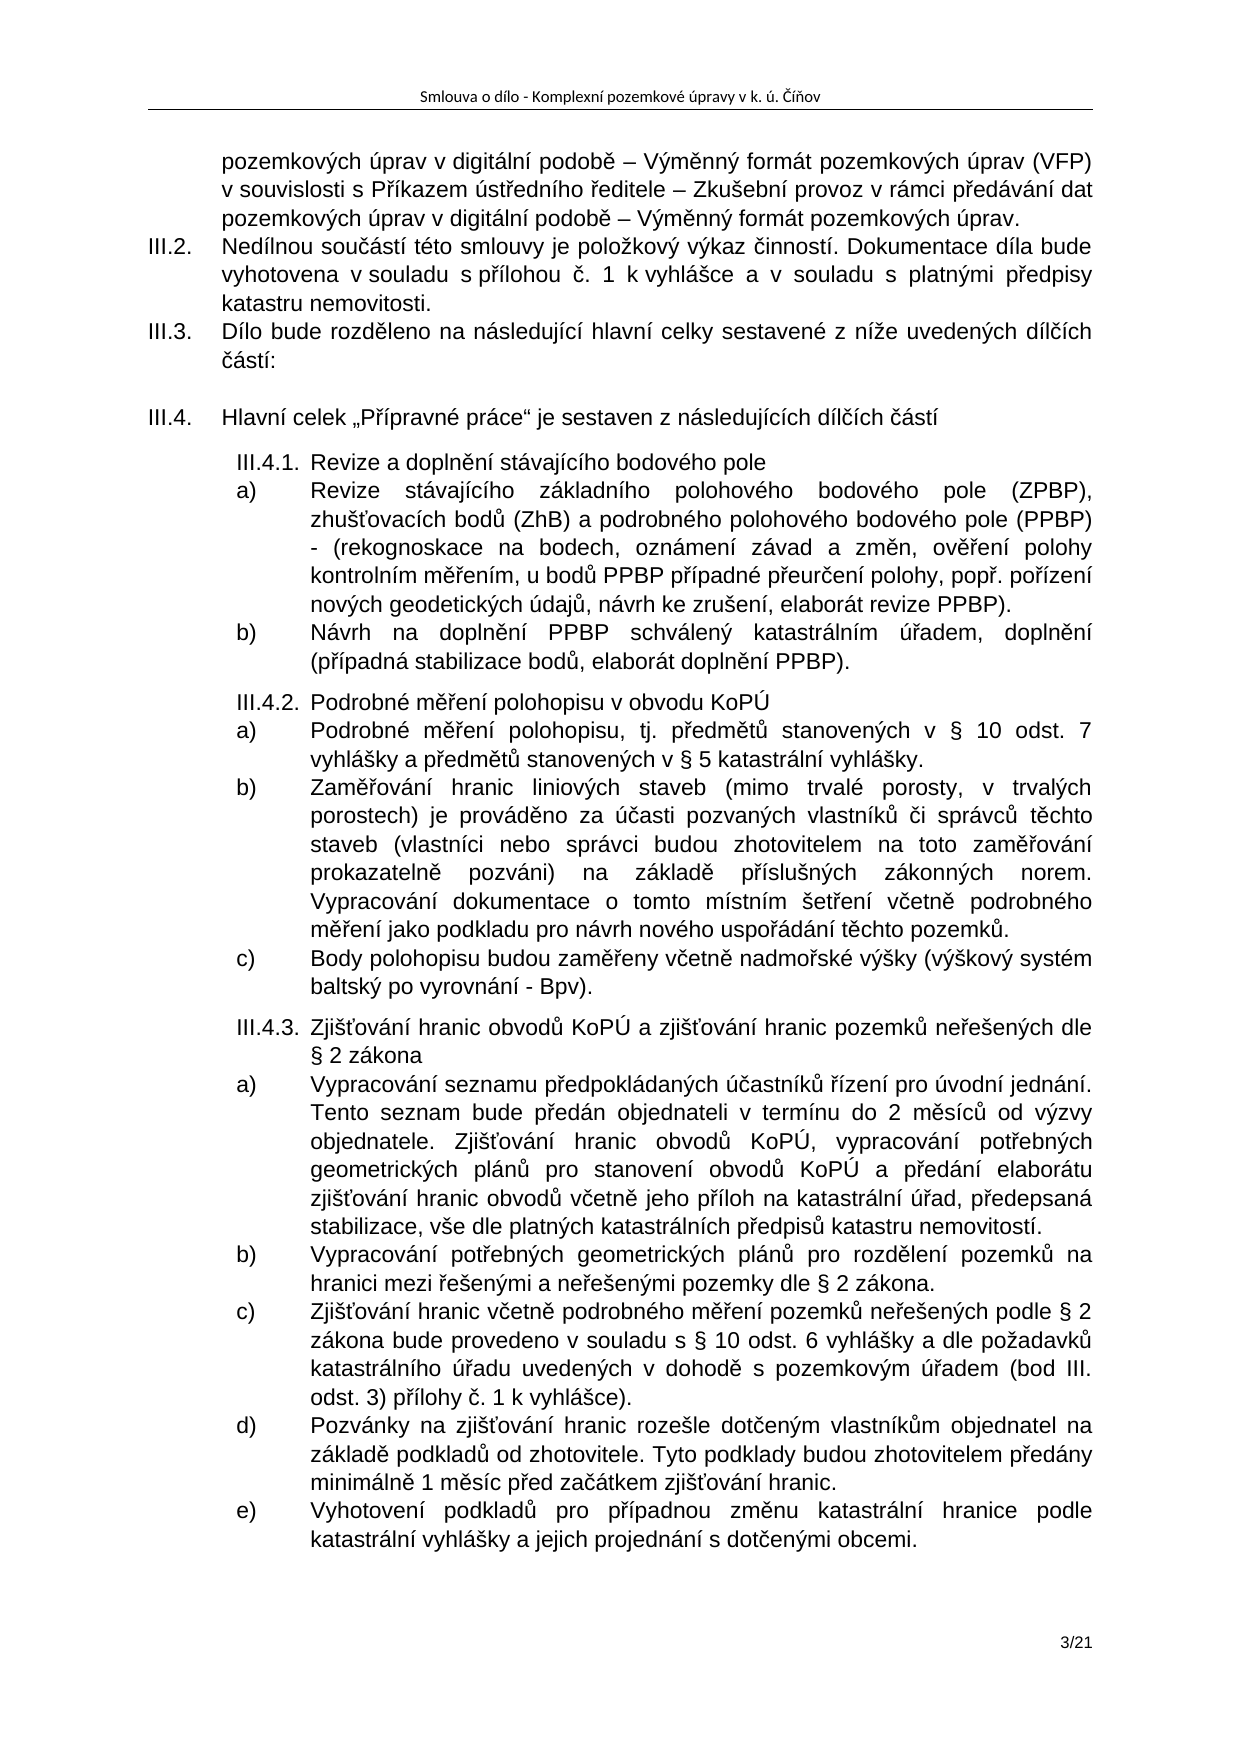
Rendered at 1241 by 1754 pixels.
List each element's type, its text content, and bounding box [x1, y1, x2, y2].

text Body polohopisu budou zaměřeny včetně nadmořské výšky (výškový systém baltský po vyrovnání - Bpv). [236, 944, 1093, 999]
list Nedílnou součástí této smlouvy je položkový výkaz činností. Dokumentace díla bude vyhotovena v souladu s přílohou č. 1 k vyhlášce a v souladu s platnými předpisy katastru nemovitosti. [148, 233, 1093, 316]
text Podrobné měření polohopisu v obvodu KoPÚ [236, 689, 1093, 715]
text Návrh na doplnění PPBP schválený katastrálním úřadem, doplnění (případná stabilizace bodů, elaborát doplnění PPBP). [236, 619, 1093, 674]
text Pozvánky na zjišťování hranic rozešle dotčeným vlastníkům objednatel na základě podkladů od zhotovitele. Tyto podklady budou zhotovitelem předány minimálně 1 měsíc před začátkem zjišťování hranic. [236, 1412, 1093, 1495]
text Zjišťování hranic včetně podrobného měření pozemků neřešených podle § 2 zákona bude provedeno v souladu s § 10 odst. 6 vyhlášky a dle požadavků katastrálního úřadu uvedených v dohodě s pozemkovým úřadem (bod III. odst. 3) přílohy č. 1 k vyhlášce). [236, 1298, 1093, 1410]
text Vypracování potřebných geometrických plánů pro rozdělení pozemků na hranici mezi řešenými a neřešenými pozemky dle § 2 zákona. [236, 1241, 1093, 1296]
text Vypracování seznamu předpokládaných účastníků řízení pro úvodní jednání. Tento seznam bude předán objednateli v termínu do 2 měsíců od výzvy objednatele. Zjišťování hranic obvodů KoPÚ, vypracování potřebných geometrických plánů pro stanovení obvodů KoPÚ a předání elaborátu zjišťování hranic obvodů včetně jeho příloh na katastrální úřad, předepsaná stabilizace, vše dle platných katastrálních předpisů katastru nemovitostí. [236, 1071, 1093, 1239]
text Podrobné měření polohopisu, tj. předmětů stanovených v § 10 odst. 7 vyhlášky a předmětů stanovených v § 5 katastrální vyhlášky. [236, 717, 1093, 772]
list Hlavní celek „Přípravné práce“ je sestaven z následujících dílčích částí [148, 403, 1093, 430]
list Dílo bude rozděleno na následující hlavní celky sestavené z níže uvedených dílčích částí: [148, 318, 1093, 373]
text Revize a doplnění stávajícího bodového pole [236, 449, 1093, 475]
text Revize stávajícího základního polohového bodového pole (ZPBP), zhušťovacích bodů (ZhB) a podrobného polohového bodového pole (PPBP) - (rekognoskace na bodech, oznámení závad a změn, ověření polohy kontrolním měřením, u bodů PPBP případné přeurčení polohy, popř. pořízení nových geodetických údajů, návrh ke zrušení, elaborát revize PPBP). [236, 477, 1093, 617]
text Zjišťování hranic obvodů KoPÚ a zjišťování hranic pozemků neřešených dle § 2 zákona [236, 1014, 1093, 1069]
text Zaměřování hranic liniových staveb (mimo trvalé porosty, v trvalých porostech) je prováděno za účasti pozvaných vlastníků či správců těchto staveb (vlastníci nebo správci budou zhotovitelem na toto zaměřování prokazatelně pozváni) na základě příslušných zákonných norem. Vypracování dokumentace o tomto místním šetření včetně podrobného měření jako podkladu pro návrh nového uspořádání těchto pozemků. [236, 774, 1093, 942]
text Vyhotovení podkladů pro případnou změnu katastrální hranice podle katastrální vyhlášky a jejich projednání s dotčenými obcemi. [236, 1497, 1093, 1552]
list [148, 148, 1093, 231]
